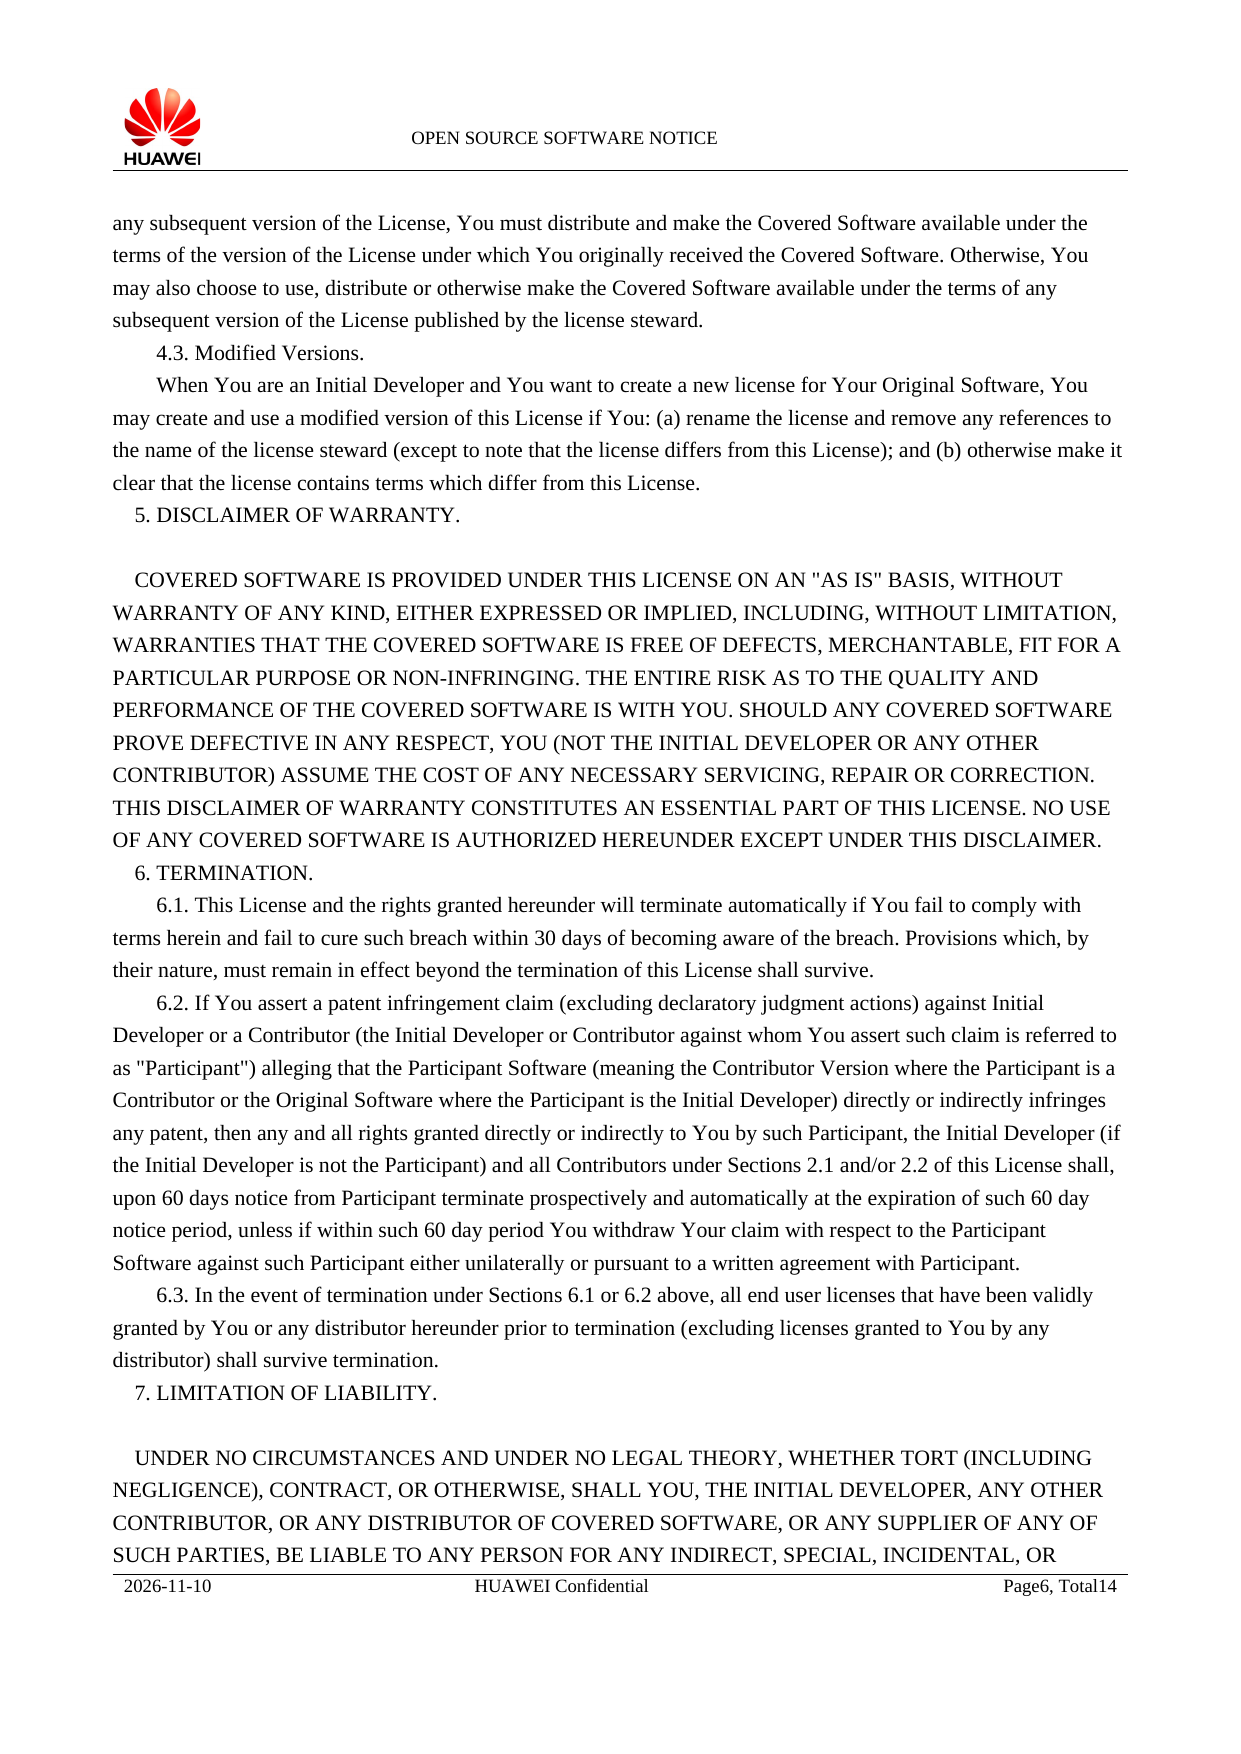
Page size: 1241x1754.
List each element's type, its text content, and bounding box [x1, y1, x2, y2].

text 6.3. In the event of termination under Sections 6.1 or 6.2 above, all end user licenses that have been validly granted by You or any distributor hereunder prior to termination (excluding licenses granted to You by any distributor) shall survive termination. [112, 1279, 1128, 1376]
text 6. TERMINATION. [112, 856, 1128, 889]
text 4.3. Modified Versions. [112, 336, 1128, 369]
text 6.1. This License and the rights granted hereunder will terminate automatically if You fail to comply with terms herein and fail to cure such breach within 30 days of becoming aware of the breach. Provisions which, by their nature, must remain in effect beyond the termination of this License shall survive. [112, 889, 1128, 986]
picture [124, 88, 201, 165]
text 5. DISCLAIMER OF WARRANTY. [112, 499, 1128, 531]
text 7. LIMITATION OF LIABILITY. [112, 1376, 1128, 1409]
text When You are an Initial Developer and You want to create a new license for Your Original Software, You may create and use a modified version of this License if You: (a) rename the license and remove any references to the name of the license steward (except to note that the license differs from this License); and (b) otherwise make it clear that the license contains terms which differ from this License. [112, 369, 1128, 499]
text COVERED SOFTWARE IS PROVIDED UNDER THIS LICENSE ON AN "AS IS" BASIS, WITHOUT WARRANTY OF ANY KIND, EITHER EXPRESSED OR IMPLIED, INCLUDING, WITHOUT LIMITATION, WARRANTIES THAT THE COVERED SOFTWARE IS FREE OF DEFECTS, MERCHANTABLE, FIT FOR A PARTICULAR PURPOSE OR NON-INFRINGING. THE ENTIRE RISK AS TO THE QUALITY AND PERFORMANCE OF THE COVERED SOFTWARE IS WITH YOU. SHOULD ANY COVERED SOFTWARE PROVE DEFECTIVE IN ANY RESPECT, YOU (NOT THE INITIAL DEVELOPER OR ANY OTHER CONTRIBUTOR) ASSUME THE COST OF ANY NECESSARY SERVICING, REPAIR OR CORRECTION. THIS DISCLAIMER OF WARRANTY CONSTITUTES AN ESSENTIAL PART OF THIS LICENSE. NO USE OF ANY COVERED SOFTWARE IS AUTHORIZED HEREUNDER EXCEPT UNDER THIS DISCLAIMER. [112, 564, 1128, 856]
text 6.2. If You assert a patent infringement claim (excluding declaratory judgment actions) against Initial Developer or a Contributor (the Initial Developer or Contributor against whom You assert such claim is referred to as "Participant") alleging that the Participant Software (meaning the Contributor Version where the Participant is a Contributor or the Original Software where the Participant is the Initial Developer) directly or indirectly infringes any patent, then any and all rights granted directly or indirectly to You by such Participant, the Initial Developer (if the Initial Developer is not the Participant) and all Contributors under Sections 2.1 and/or 2.2 of this License shall, upon 60 days notice from Participant terminate prospectively and automatically at the expiration of such 60 day notice period, unless if within such 60 day period You withdraw Your claim with respect to the Participant Software against such Participant either unilaterally or pursuant to a written agreement with Participant. [112, 986, 1128, 1279]
